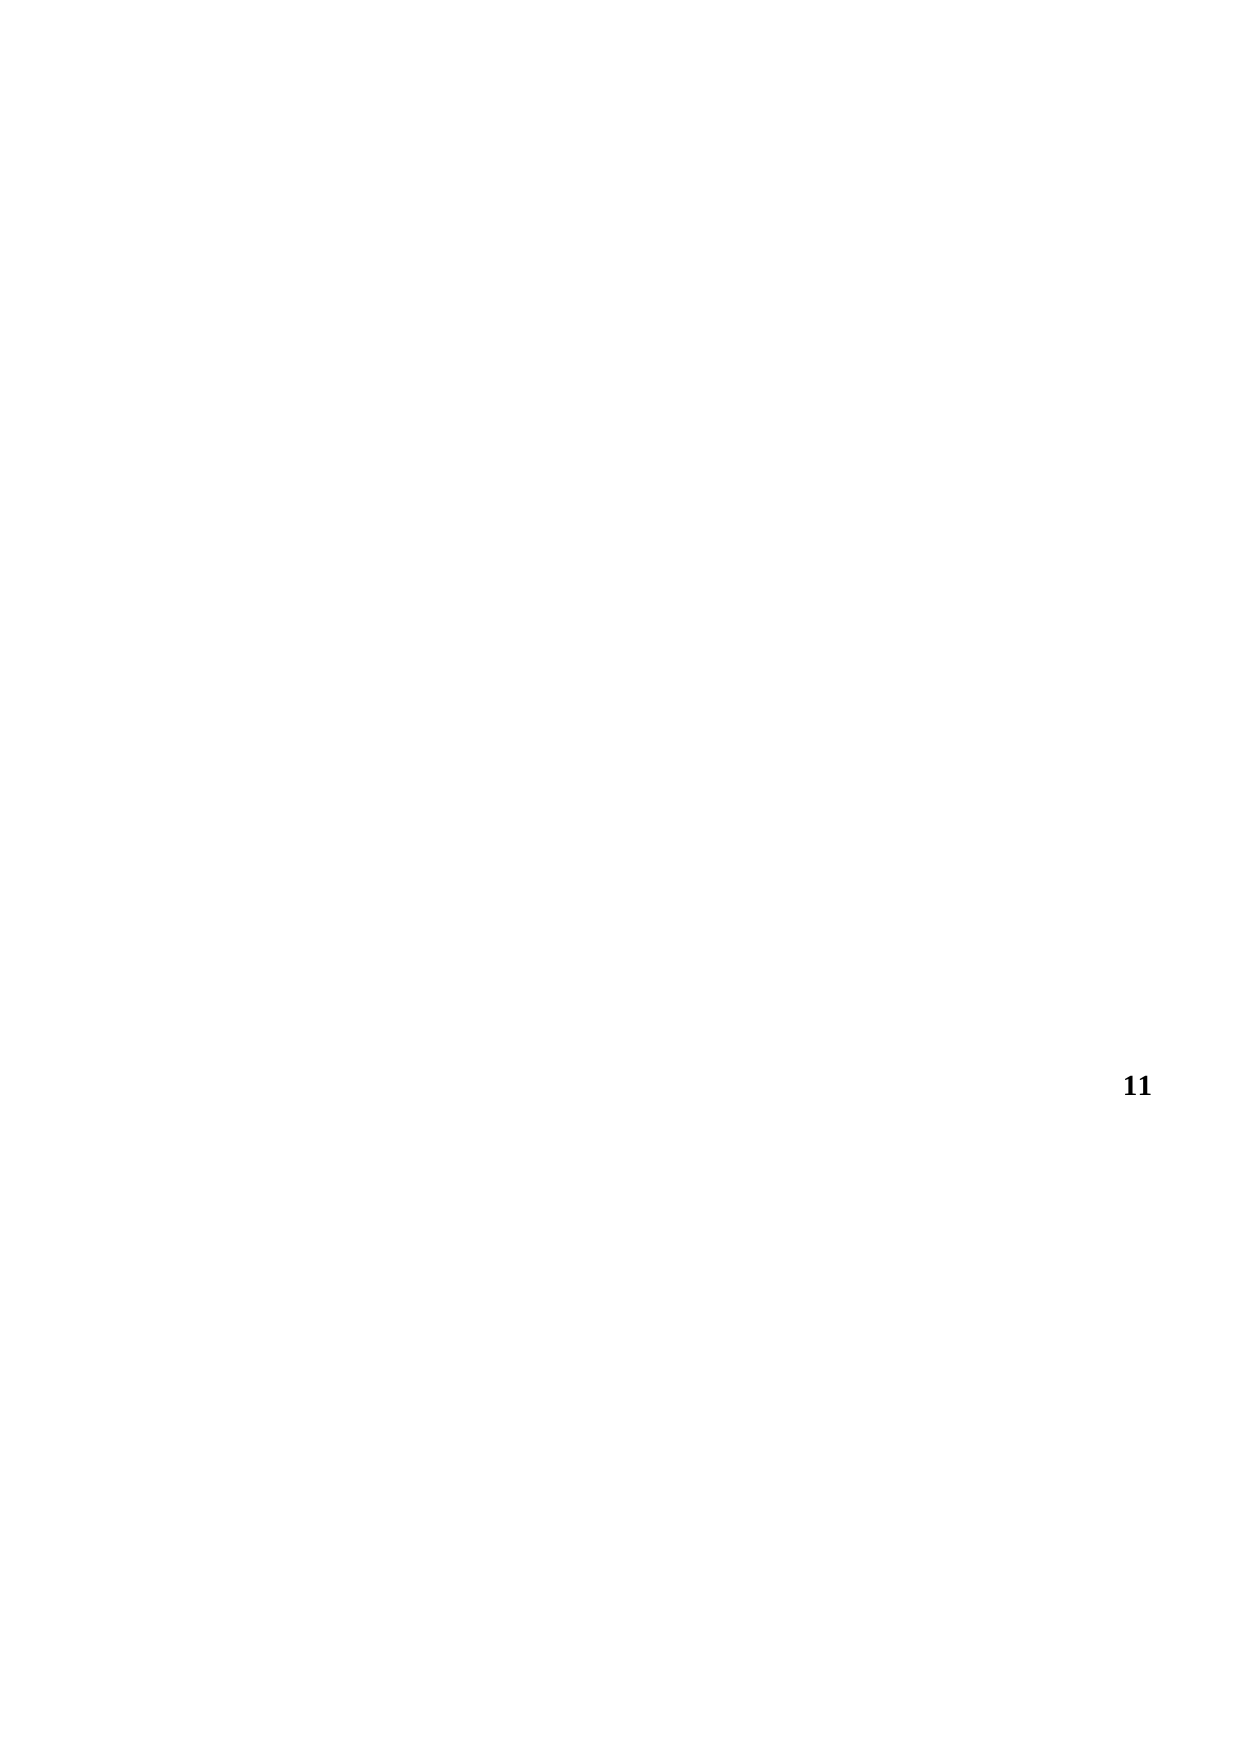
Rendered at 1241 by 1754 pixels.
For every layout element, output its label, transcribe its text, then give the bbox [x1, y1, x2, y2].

text 11 [177, 1068, 1152, 1102]
